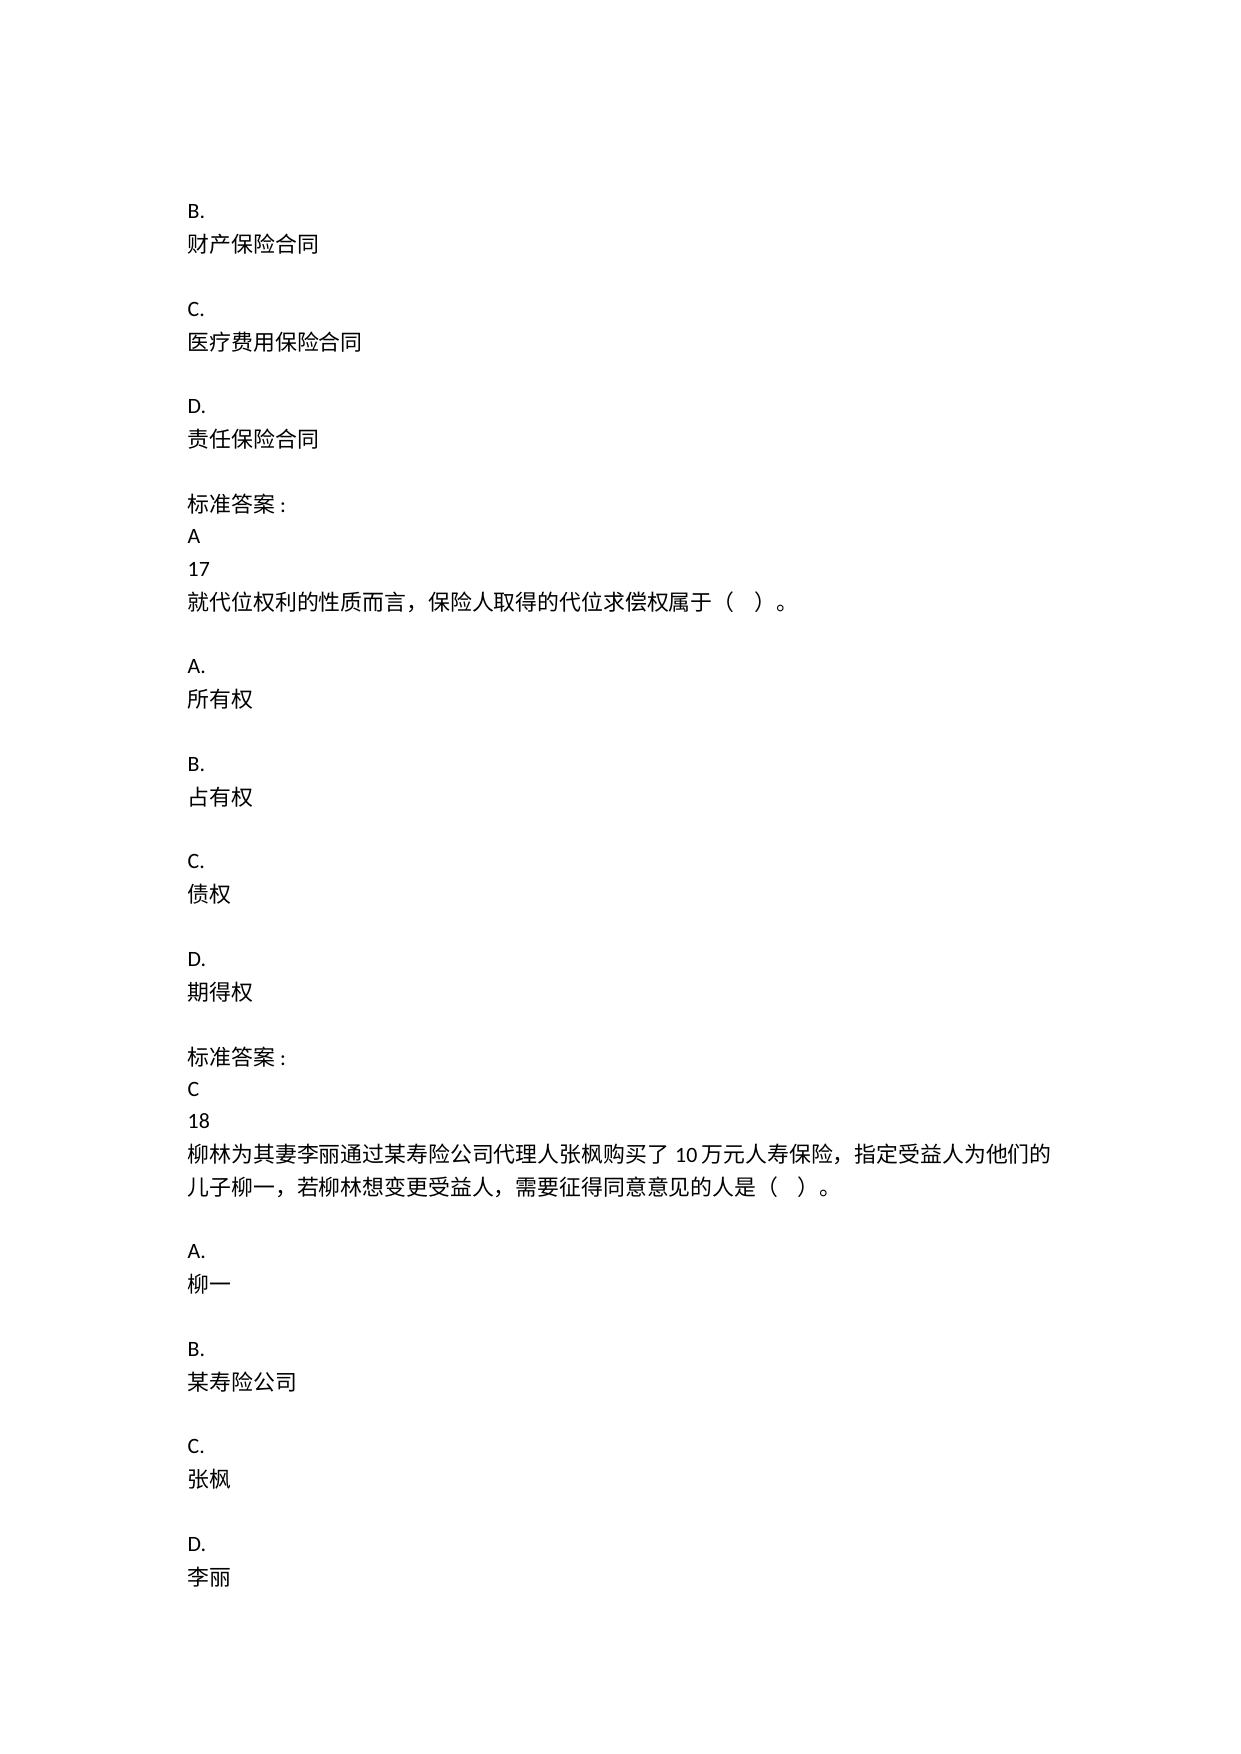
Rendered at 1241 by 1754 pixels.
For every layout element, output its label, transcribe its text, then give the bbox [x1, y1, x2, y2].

text 责任保险合同 [187, 422, 1053, 454]
text 18 [187, 1104, 1053, 1137]
text 张枫 [187, 1462, 1053, 1494]
text 就代位权利的性质而言，保险人取得的代位求偿权属于（ ）。 [187, 584, 1053, 617]
text 医疗费用保险合同 [187, 324, 1053, 357]
text 柳林为其妻李丽通过某寿险公司代理人张枫购买了10万元人寿保险，指定受益人为他们的儿子柳一，若柳林想变更受益人，需要征得同意意见的人是（ ）。 [187, 1137, 1053, 1202]
text 占有权 [187, 779, 1053, 812]
text B. [187, 747, 1053, 779]
text 所有权 [187, 682, 1053, 714]
text C. [187, 1429, 1053, 1462]
text A. [187, 649, 1053, 682]
text D. [187, 942, 1053, 974]
text 期得权 [187, 974, 1053, 1007]
text 财产保险合同 [187, 227, 1053, 259]
text 17 [187, 552, 1053, 584]
text 债权 [187, 877, 1053, 909]
text B. [187, 1332, 1053, 1364]
text C. [187, 844, 1053, 877]
text 某寿险公司 [187, 1364, 1053, 1397]
text D. [187, 1527, 1053, 1559]
text B. [187, 194, 1053, 227]
text 标准答案 : [187, 487, 1053, 519]
text 标准答案 : [187, 1039, 1053, 1072]
text A. [187, 1234, 1053, 1267]
text D. [187, 389, 1053, 422]
text C. [187, 292, 1053, 324]
text C [187, 1072, 1053, 1104]
text A [187, 519, 1053, 552]
text 李丽 [187, 1559, 1053, 1592]
text 柳一 [187, 1267, 1053, 1299]
